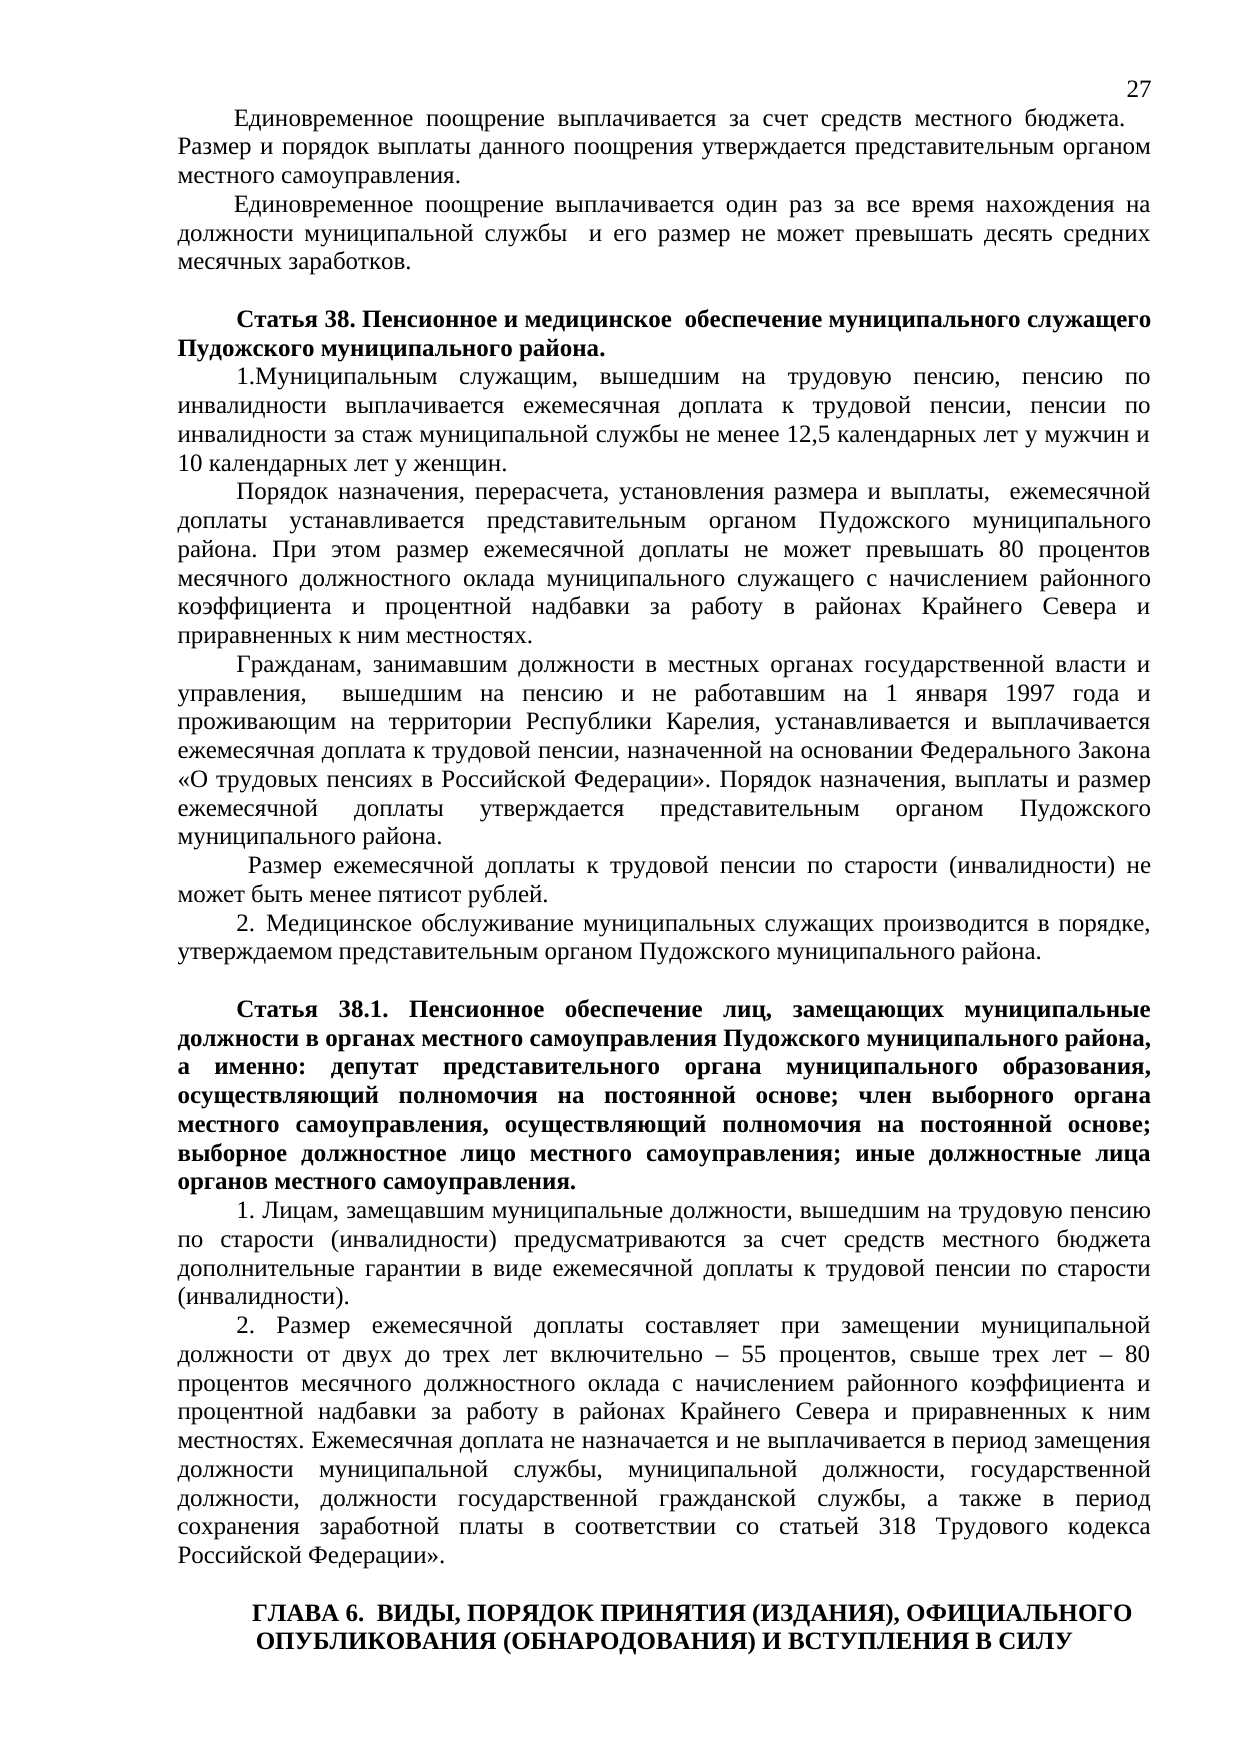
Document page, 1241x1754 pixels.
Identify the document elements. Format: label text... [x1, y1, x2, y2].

text Порядок назначения, перерасчета, установления размера и выплаты, ежемесячной доплаты устанавливается представительным органом Пудожского муниципального района. При этом размер ежемесячной доплаты не может превышать 80 процентов месячного должностного оклада муниципального служащего с начислением районного коэффициента и процентной надбавки за работу в районах Крайнего Севера и приравненных к ним местностях. [177, 476, 1152, 649]
subtitle 1.Муниципальным служащим, вышедшим на трудовую пенсию, пенсию по инвалидности выплачивается ежемесячная доплата к трудовой пенсии, пенсии по инвалидности за стаж муниципальной службы не менее 12,5 календарных лет у мужчин и 10 календарных лет у женщин. [177, 361, 1152, 476]
text 2. Размер ежемесячной доплаты составляет при замещении муниципальной должности от двух до трех лет включительно – 55 процентов, свыше трех лет – 80 процентов месячного должностного оклада с начислением районного коэффициента и процентной надбавки за работу в районах Крайнего Севера и приравненных к ним местностях. Ежемесячная доплата не назначается и не выплачивается в период замещения должности муниципальной службы, муниципальной должности, государственной должности, должности государственной гражданской службы, а также в период сохранения заработной платы в соответствии со статьей 318 Трудового кодекса Российской Федерации». [177, 1310, 1152, 1569]
text Гражданам, занимавшим должности в местных органах государственной власти и управления, вышедшим на пенсию и не работавшим на 1 января 1997 года и проживающим на территории Республики Карелия, устанавливается и выплачивается ежемесячная доплата к трудовой пенсии, назначенной на основании Федерального Закона «О трудовых пенсиях в Российской Федерации». Порядок назначения, выплаты и размер ежемесячной доплаты утверждается представительным органом Пудожского муниципального района. [177, 649, 1152, 850]
text Единовременное поощрение выплачивается один раз за все время нахождения на должности муниципальной службы и его размер не может превышать десять средних месячных заработков. [177, 189, 1152, 275]
list Медицинское обслуживание муниципальных служащих производится в порядке, утверждаемом представительным органом Пудожского муниципального района. [177, 908, 1152, 965]
text Размер ежемесячной доплаты к трудовой пенсии по старости (инвалидности) не может быть менее пятисот рублей. [177, 850, 1152, 908]
subtitle Статья 38. Пенсионное и медицинское обеспечение муниципального служащего Пудожского муниципального района. [177, 304, 1152, 361]
text Единовременное поощрение выплачивается за счет средств местного бюджета. Размер и порядок выплаты данного поощрения утверждается представительным органом местного самоуправления. [177, 103, 1152, 189]
text Статья 38.1. Пенсионное обеспечение лиц, замещающих муниципальные должности в органах местного самоуправления Пудожского муниципального района, а именно: депутат представительного органа муниципального образования, осуществляющий полномочия на постоянной основе; член выборного органа местного самоуправления, осуществляющий полномочия на постоянной основе; выборное должностное лицо местного самоуправления; иные должностные лица органов местного самоуправления. [177, 994, 1152, 1195]
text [177, 1598, 1152, 1655]
text 1. Лицам, замещавшим муниципальные должности, вышедшим на трудовую пенсию по старости (инвалидности) предусматриваются за счет средств местного бюджета дополнительные гарантии в виде ежемесячной доплаты к трудовой пенсии по старости (инвалидности). [177, 1195, 1152, 1310]
